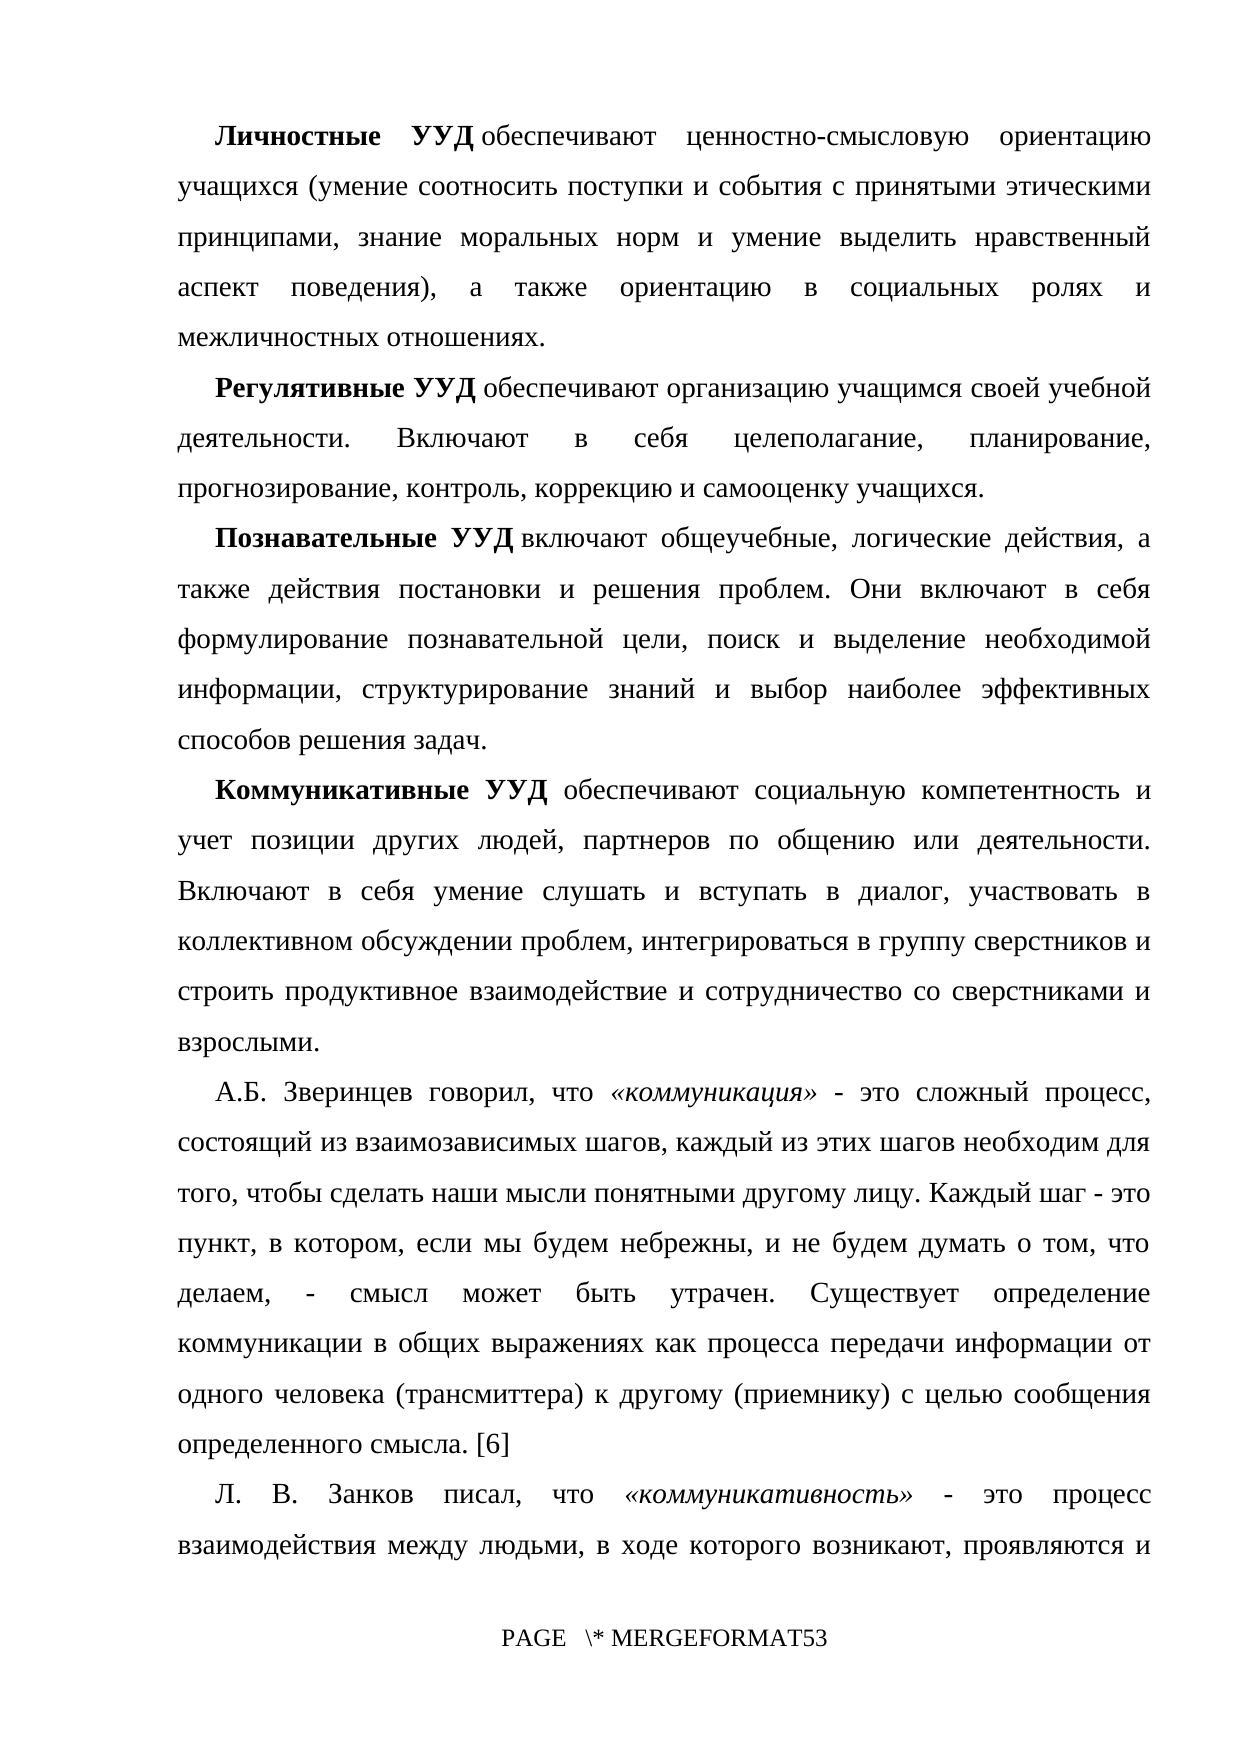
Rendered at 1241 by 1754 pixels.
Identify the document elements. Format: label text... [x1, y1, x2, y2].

text А.Б. Зверинцев говорил, что «коммуникация» - это сложный процесс, состоящий из взаимозависимых шагов, каждый из этих шагов необходим для того, чтобы сделать наши мысли понятными другому лицу. Каждый шаг - это пункт, в котором, если мы будем небрежны, и не будем думать о том, что делаем, - смысл может быть утрачен. Существует определение коммуникации в общих выражениях как процесса передачи информации от одного человека (трансмиттера) к другому (приемнику) с целью сообщения определенного смысла. [6] [177, 1074, 1152, 1460]
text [177, 1477, 1152, 1560]
text Коммуникативные УУД обеспечивают социальную компетентность и учет позиции других людей, партнеров по общению или деятельности. Включают в себя умение слушать и вступать в диалог, участвовать в коллективном обсуждении проблем, интегрироваться в группу сверстников и строить продуктивное взаимодействие и сотрудничество со сверстниками и взрослыми. [177, 772, 1152, 1057]
text Познавательные УУД включают общеучебные, логические действия, а также действия постановки и решения проблем. Они включают в себя формулирование познавательной цели, поиск и выделение необходимой информации, структурирование знаний и выбор наиболее эффективных способов решения задач. [177, 521, 1152, 755]
text Личностные УУД обеспечивают ценностно-смысловую ориентацию учащихся (умение соотносить поступки и события с принятыми этическими принципами, знание моральных норм и умение выделить нравственный аспект поведения), а также ориентацию в социальных ролях и межличностных отношениях. [177, 118, 1152, 353]
text Регулятивные УУД обеспечивают организацию учащимся своей учебной деятельности. Включают в себя целеполагание, планирование, прогнозирование, контроль, коррекцию и самооценку учащихся. [177, 370, 1152, 504]
